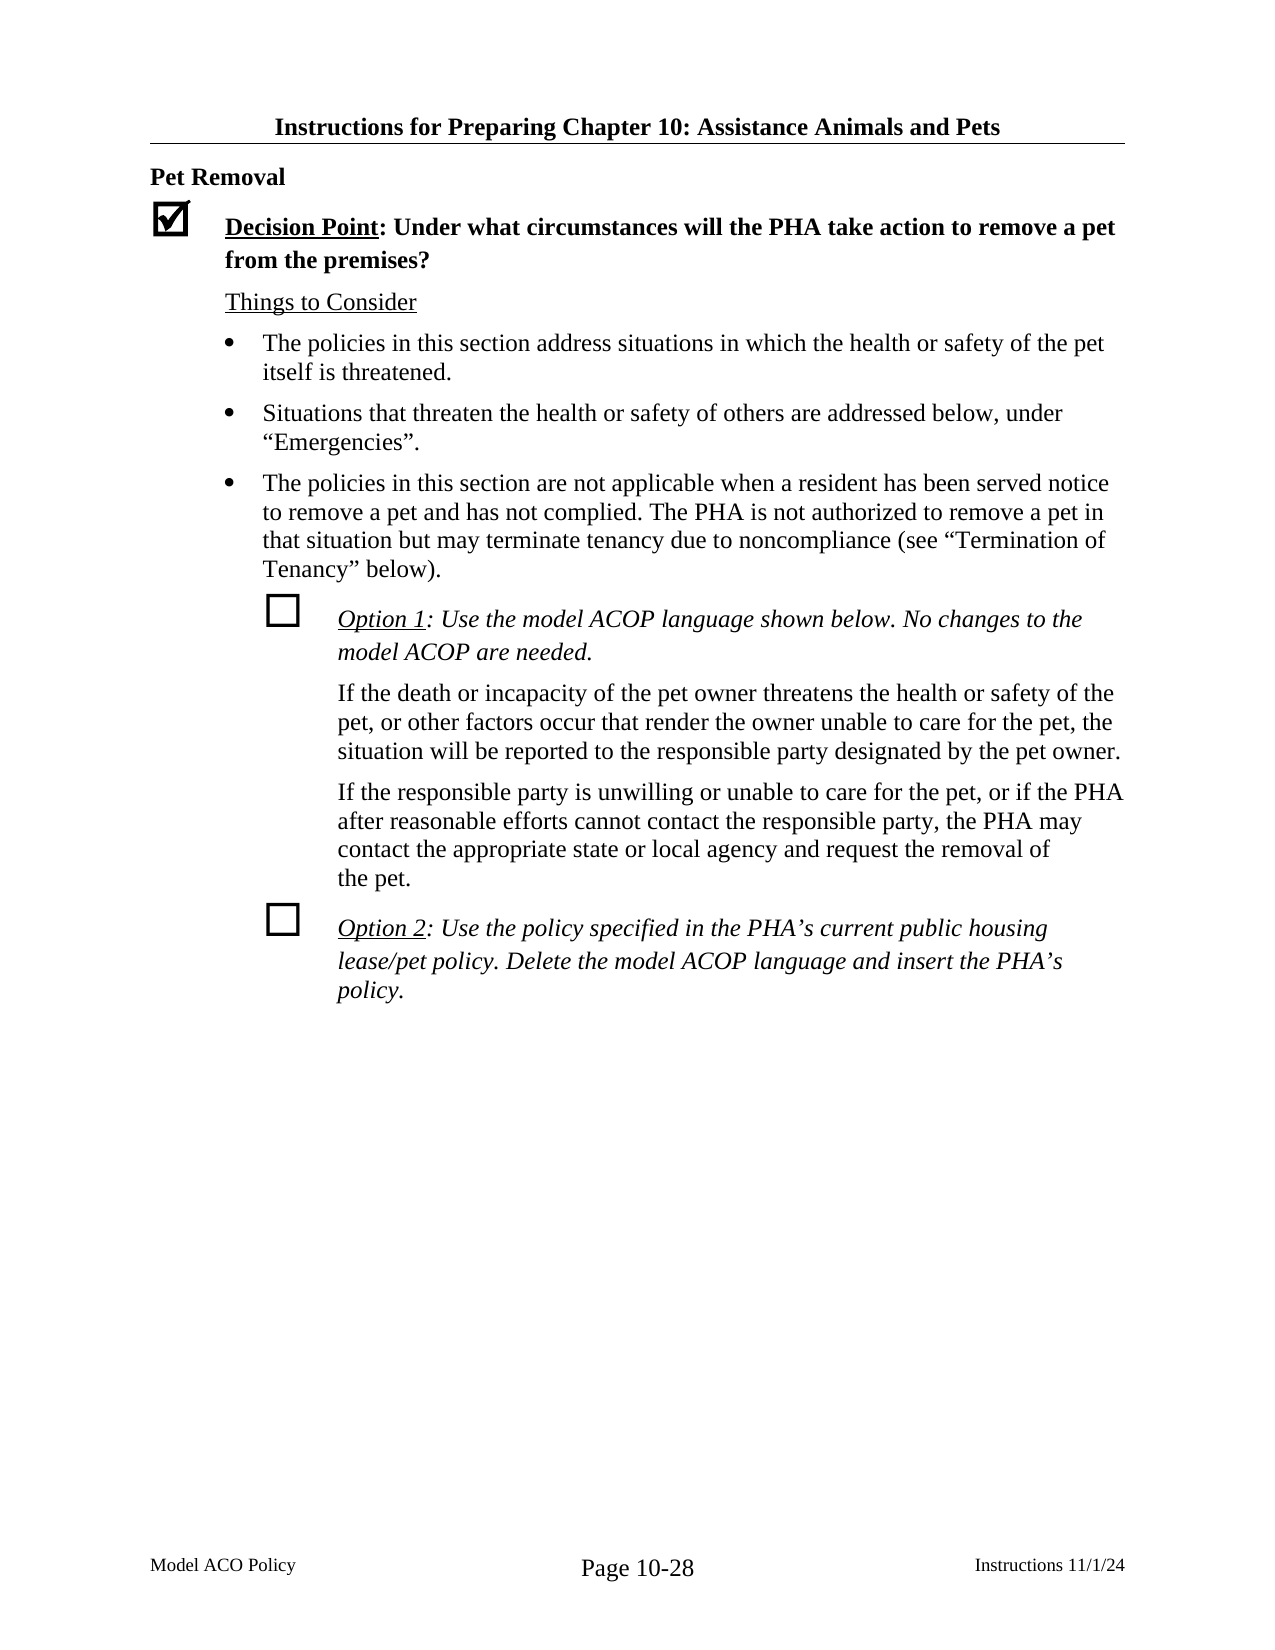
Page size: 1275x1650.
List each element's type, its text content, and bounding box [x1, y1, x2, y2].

text Decision Point: Under what circumstances will the PHA take action to remove a pet from the premises? [150, 204, 1125, 274]
text If the responsible party is unwilling or unable to care for the pet, or if the PHA after reasonable efforts cannot contact the responsible party, the PHA may contact the appropriate state or local agency and request the removal of the pet. [337, 777, 1125, 892]
text Things to Consider [225, 287, 1125, 315]
text Pet Removal [150, 162, 1125, 191]
text Option 1: Use the model ACOP language shown below. No changes to the model ACOP are needed. [262, 595, 1125, 666]
text If the death or incapacity of the pet owner threatens the health or safety of the pet, or other factors occur that render the owner unable to care for the pet, the situation will be reported to the responsible party designated by the pet owner. [337, 678, 1125, 764]
list The policies in this section are not applicable when a resident has been served notice to remove a pet and has not complied. The PHA is not authorized to remove a pet in that situation but may terminate tenancy due to noncompliance (see “Termination of Tenancy” below). [225, 468, 1125, 583]
text Option 2: Use the policy specified in the PHA’s current public housing lease/pet policy. Delete the model ACOP language and insert the PHA’s policy. [262, 904, 1125, 1004]
list The policies in this section address situations in which the health or safety of the pet itself is threatened. [225, 328, 1125, 385]
list Situations that threaten the health or safety of others are addressed below, under “Emergencies”. [225, 398, 1125, 455]
